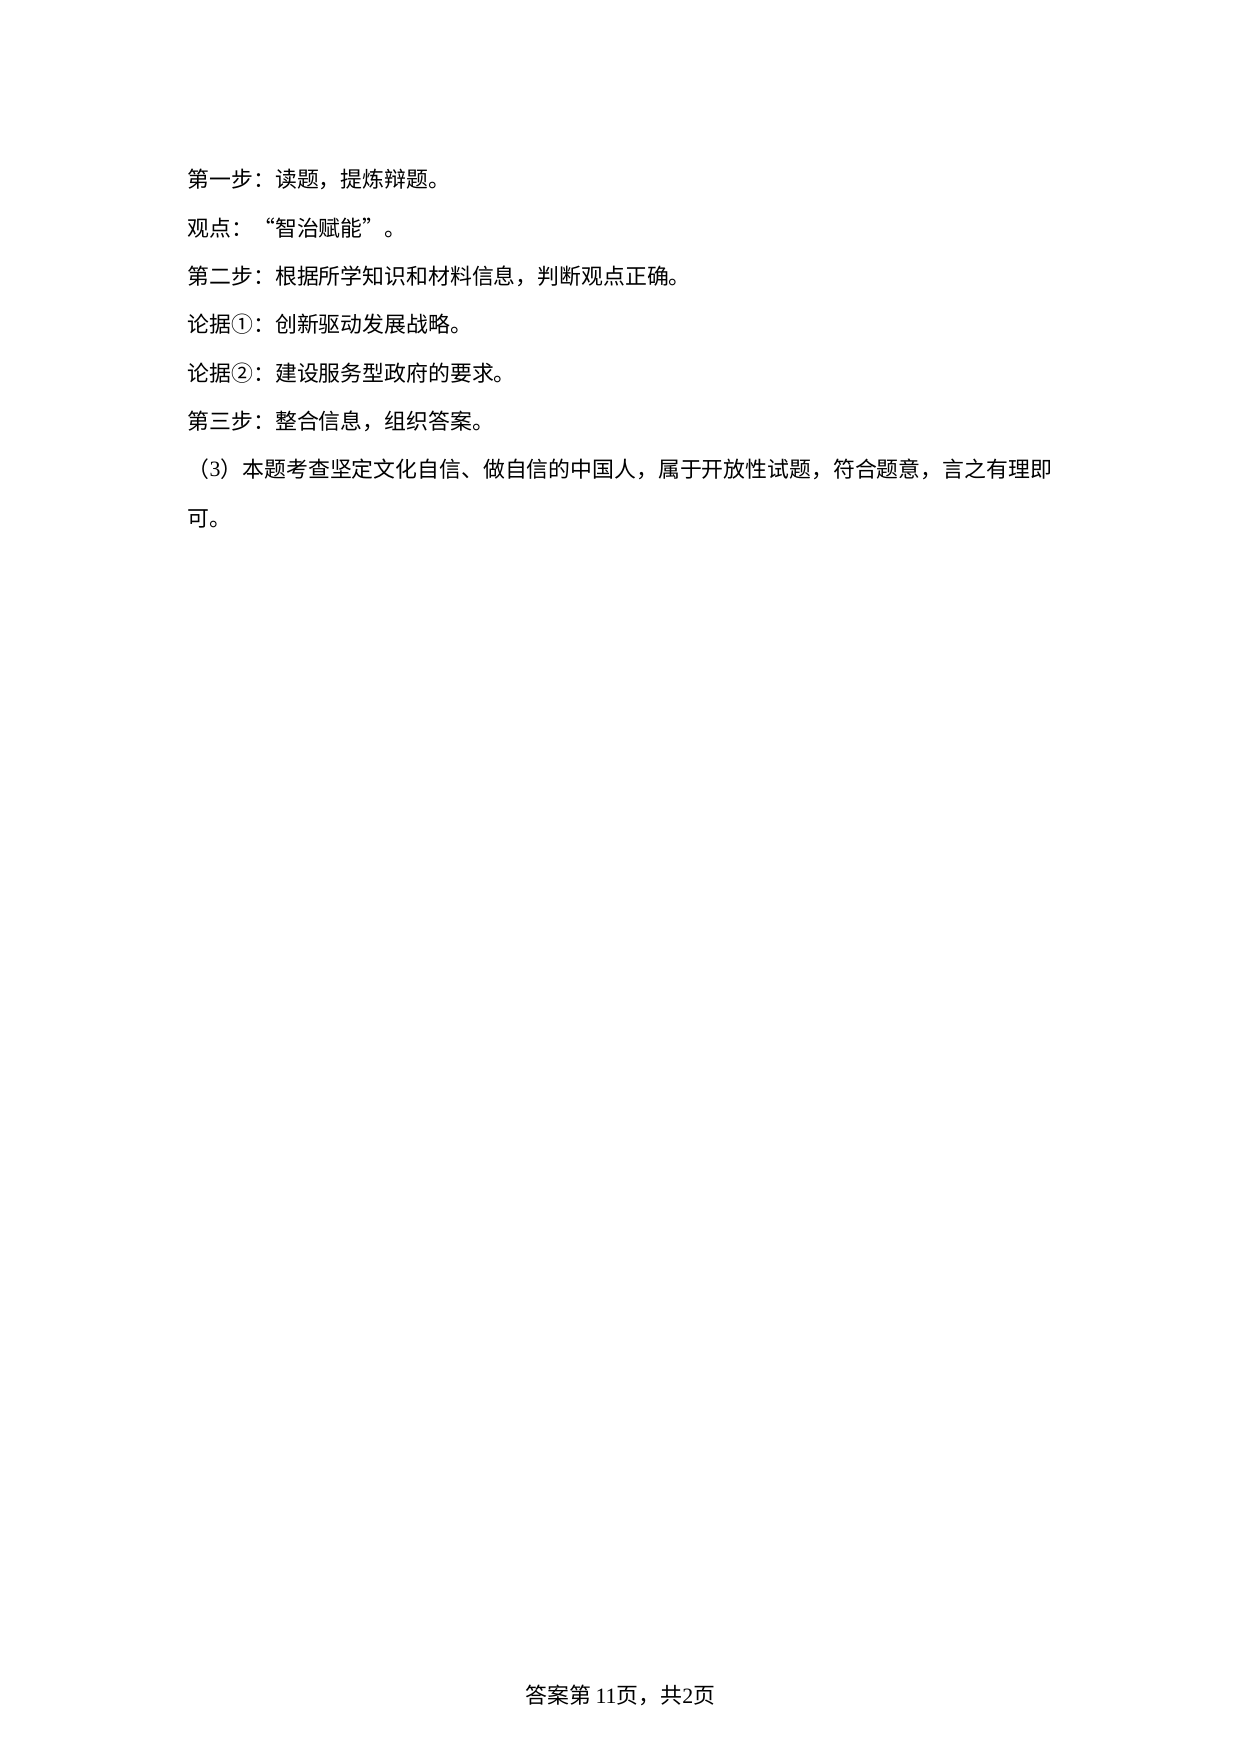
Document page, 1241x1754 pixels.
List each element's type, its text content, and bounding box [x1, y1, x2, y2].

text 论据②：建设服务型政府的要求。 [187, 355, 1053, 388]
text 第一步：读题，提炼辩题。 [187, 162, 1053, 194]
text （3）本题考查坚定文化自信、做自信的中国人，属于开放性试题，符合题意，言之有理即可。 [187, 452, 1053, 533]
text 论据①：创新驱动发展战略。 [187, 307, 1053, 339]
text 第三步：整合信息，组织答案。 [187, 404, 1053, 436]
text 第二步：根据所学知识和材料信息，判断观点正确。 [187, 259, 1053, 291]
text 观点：“智治赋能”。 [187, 210, 1053, 243]
